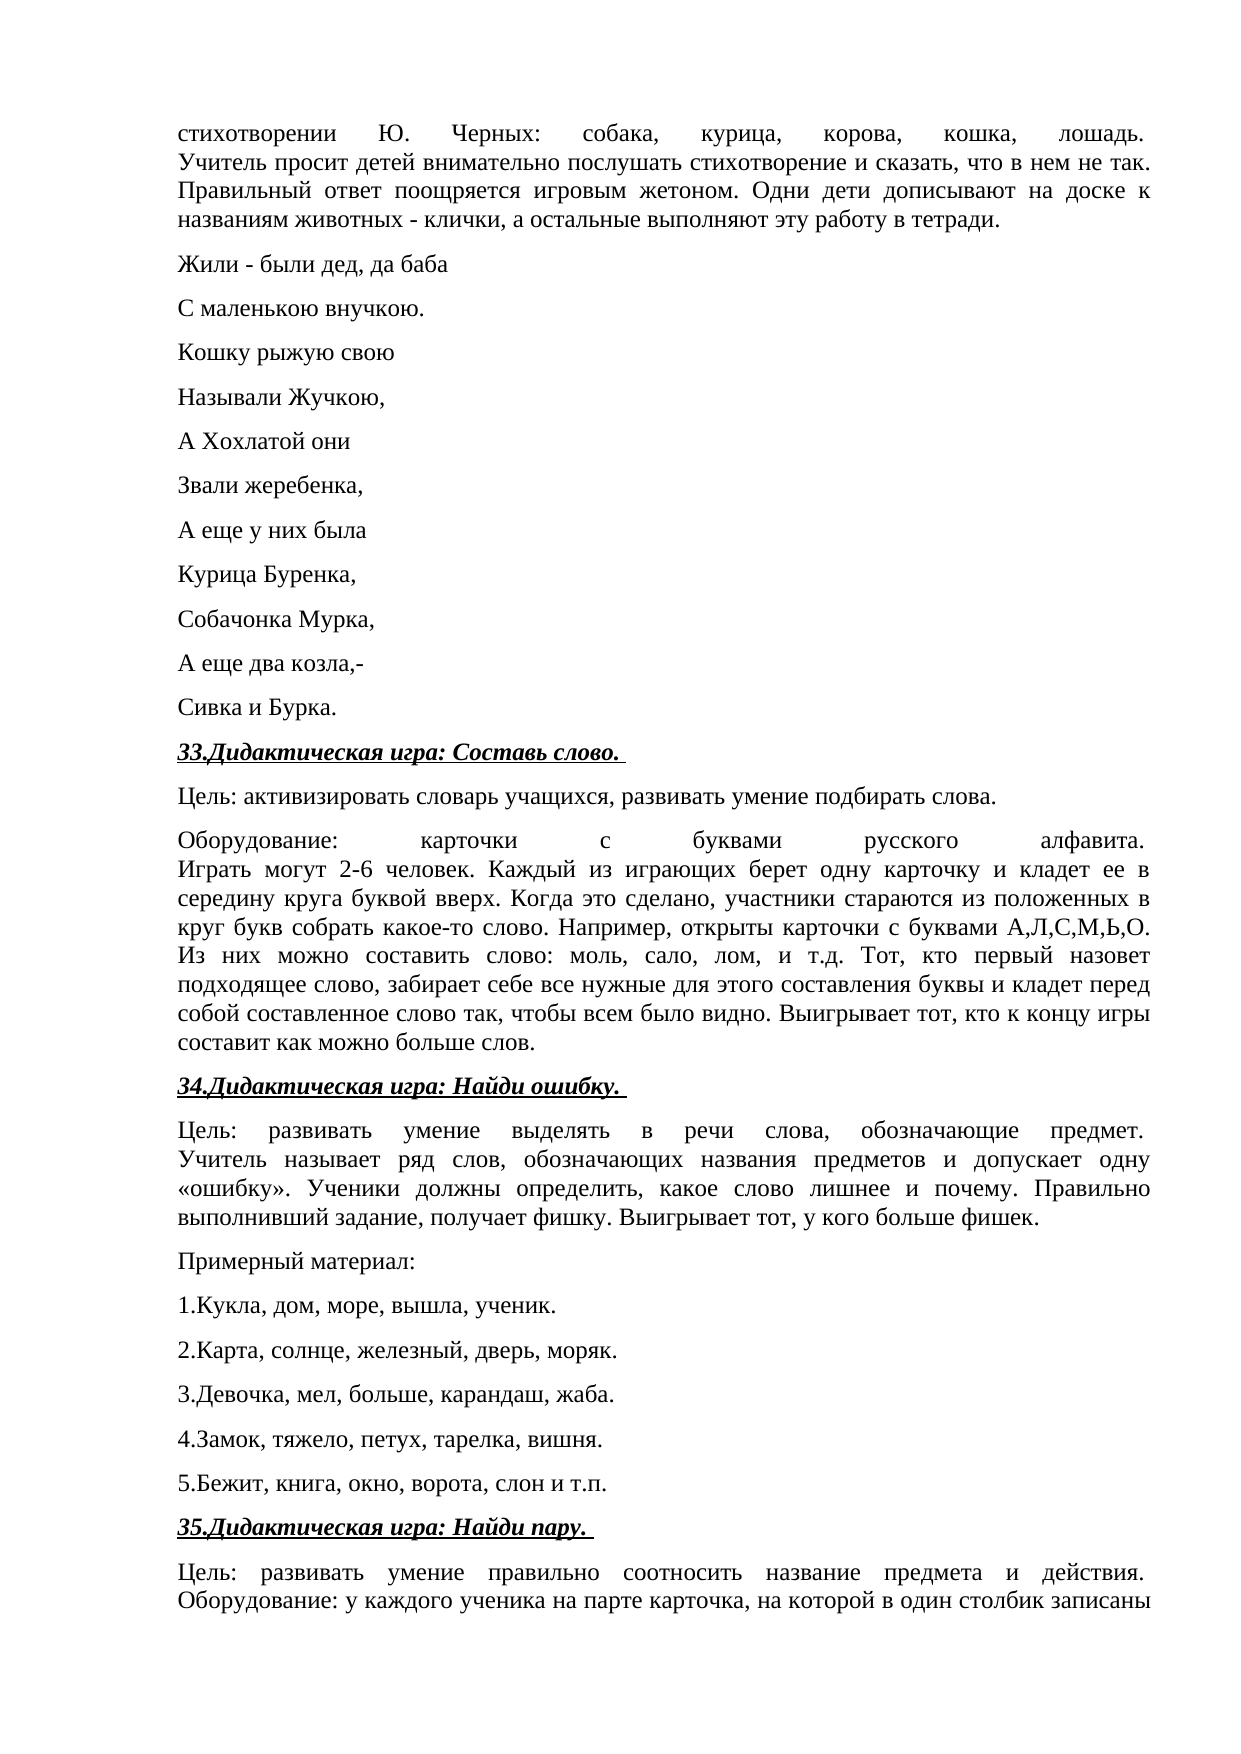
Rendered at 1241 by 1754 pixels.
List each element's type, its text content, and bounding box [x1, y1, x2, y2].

text А еще два козла,- [177, 648, 1152, 677]
text Цель: развивать умение выделять в речи слова, обозначающие предмет. Учитель называет ряд слов, обозначающих названия предметов и допускает одну «ошибку». Ученики должны определить, какое слово лишнее и почему. Правильно выполнивший задание, получает фишку. Выигрывает тот, у кого больше фишек. [177, 1116, 1152, 1231]
text Звали жеребенка, [177, 471, 1152, 499]
text А еще у них была [177, 515, 1152, 544]
text 2.Карта, солнце, железный, дверь, моряк. [177, 1335, 1152, 1364]
text 5.Бежит, книга, окно, ворота, слон и т.п. [177, 1468, 1152, 1497]
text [177, 1557, 1152, 1614]
text 1.Кукла, дом, море, вышла, ученик. [177, 1291, 1152, 1319]
text 3.Девочка, мел, больше, карандаш, жаба. [177, 1379, 1152, 1408]
text Сивка и Бурка. [177, 692, 1152, 721]
text Цель: активизировать словарь учащихся, развивать умение подбирать слова. [177, 781, 1152, 810]
text Примерный материал: [177, 1246, 1152, 1275]
text Курица Буренка, [177, 559, 1152, 588]
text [177, 118, 1152, 233]
text 34.Дидактическая игра: Найди ошибку. [177, 1071, 1152, 1100]
text 33.Дидактическая игра: Составь слово. [177, 737, 1152, 766]
text Называли Жучкою, [177, 382, 1152, 411]
text 35.Дидактическая игра: Найди пару. [177, 1512, 1152, 1541]
text Оборудование: карточки с буквами русского алфавита. Играть могут 2-6 человек. Каждый из играющих берет одну карточку и кладет ее в середину круга буквой вверх. Когда это сделано, участники стараются из положенных в круг букв собрать какое-то слово. Например, открыты карточки с буквами А,Л,С,М,Ь,О. Из них можно составить слово: моль, сало, лом, и т.д. Тот, кто первый назовет подходящее слово, забирает себе все нужные для этого составления буквы и кладет перед собой составленное слово так, чтобы всем было видно. Выигрывает тот, кто к концу игры составит как можно больше слов. [177, 826, 1152, 1056]
text А Хохлатой они [177, 426, 1152, 455]
text 4.Замок, тяжело, петух, тарелка, вишня. [177, 1424, 1152, 1452]
text Жили - были дед, да баба [177, 249, 1152, 277]
text Собачонка Мурка, [177, 604, 1152, 632]
text С маленькою внучкою. [177, 293, 1152, 322]
text Кошку рыжую свою [177, 337, 1152, 366]
